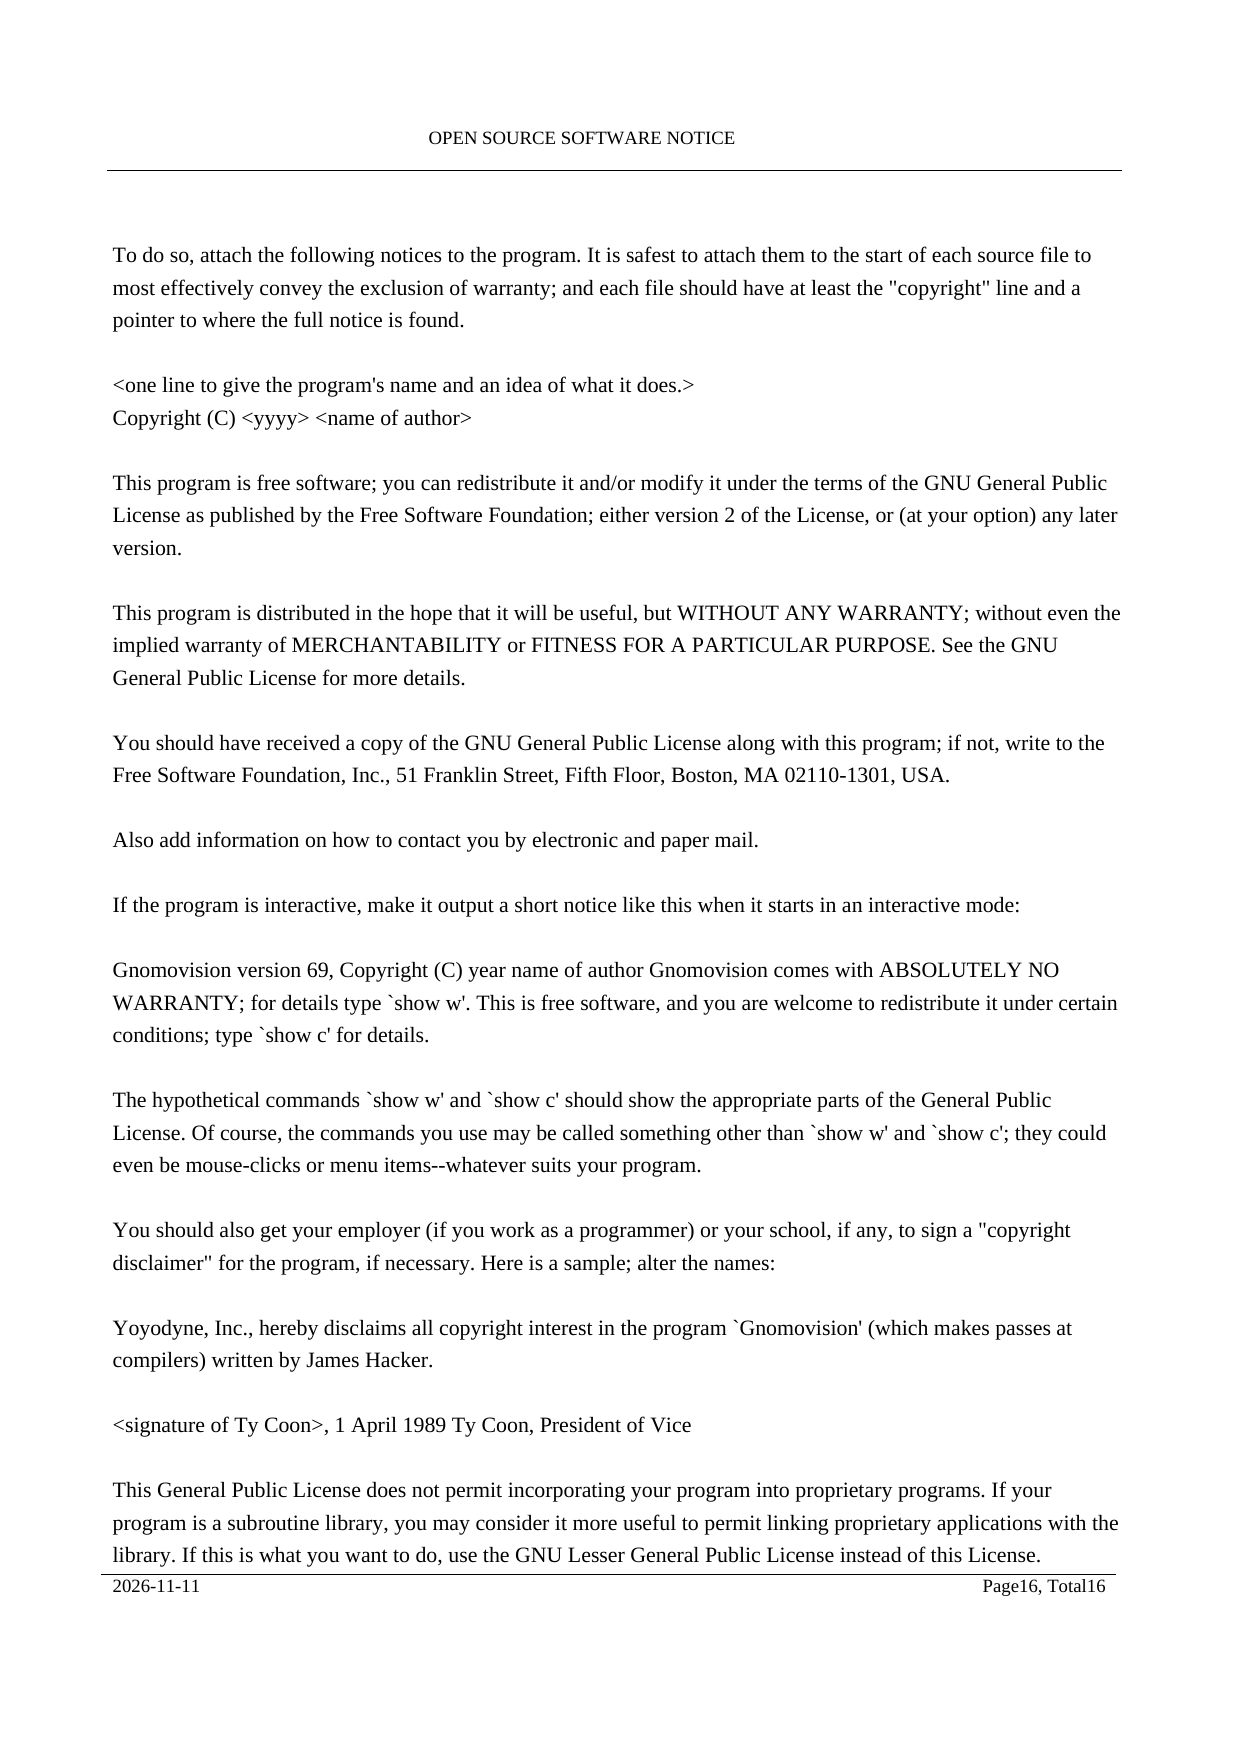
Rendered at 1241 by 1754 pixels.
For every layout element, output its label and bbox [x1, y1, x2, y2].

text [112, 206, 1128, 1571]
